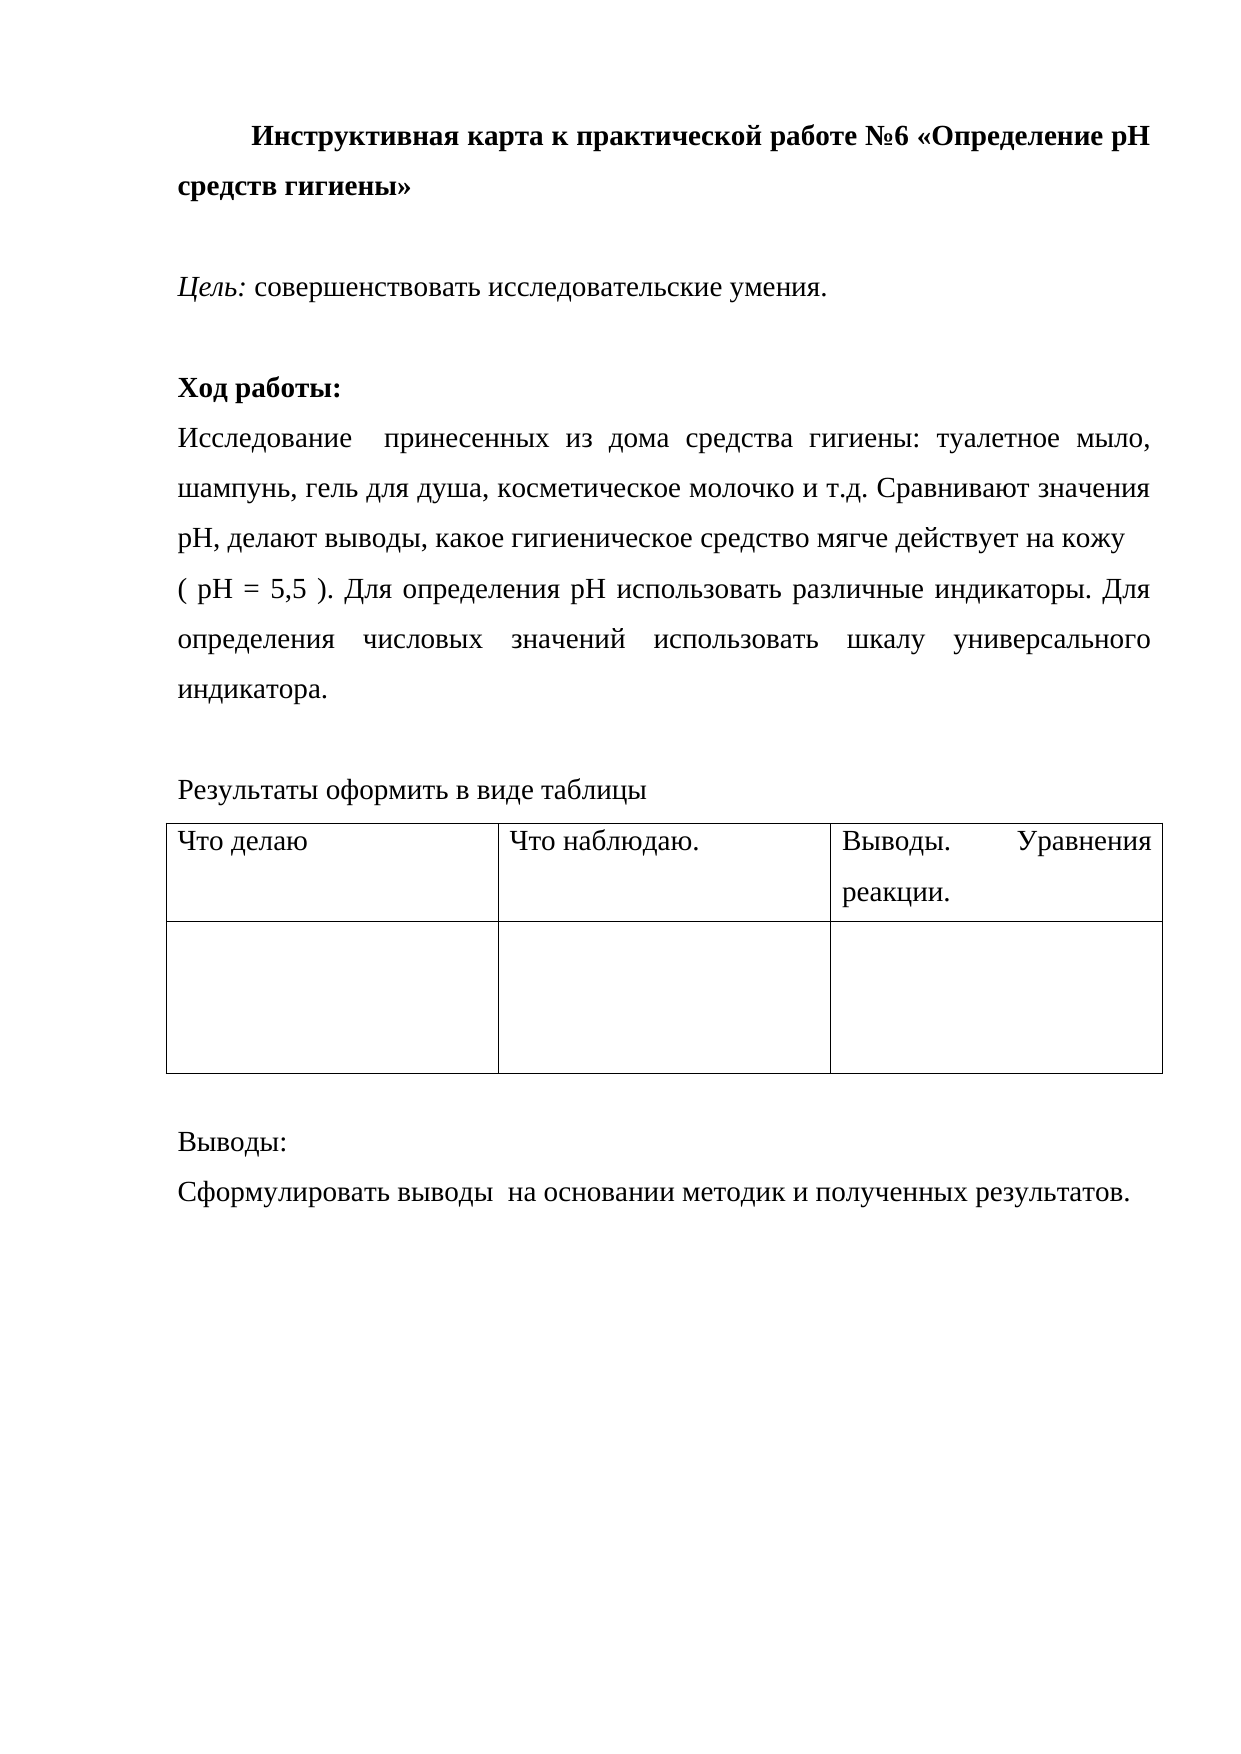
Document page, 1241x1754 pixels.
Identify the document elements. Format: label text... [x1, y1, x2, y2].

table_cell [167, 922, 498, 1072]
text Исследование принесенных из дома средства гигиены: туалетное мыло, шампунь, гель для душа, косметическое молочко и т.д. Сравнивают значения рН, делают выводы, какое гигиеническое средство мягче действует на кожу [177, 420, 1152, 554]
text Выводы: [177, 1124, 1152, 1157]
text Инструктивная карта к практической работе №6 «Определение рН средств гигиены» [177, 118, 1152, 202]
text Цель: совершенствовать исследовательские умения. [177, 269, 1152, 303]
table_cell [499, 922, 830, 1072]
text ( рН = 5,5 ). Для определения рН использовать различные индикаторы. Для определения числовых значений использовать шкалу универсального индикатора. [177, 571, 1152, 705]
text Результаты оформить в виде таблицы [177, 772, 1152, 806]
table_header Что наблюдаю. [499, 824, 830, 921]
table_header Что делаю [167, 824, 498, 921]
table_cell [831, 922, 1162, 1072]
text Сформулировать выводы на основании методик и полученных результатов. [177, 1174, 1152, 1208]
table_header Выводы. Уравнения реакции. [831, 824, 1162, 921]
text Ход работы: [177, 370, 1152, 403]
